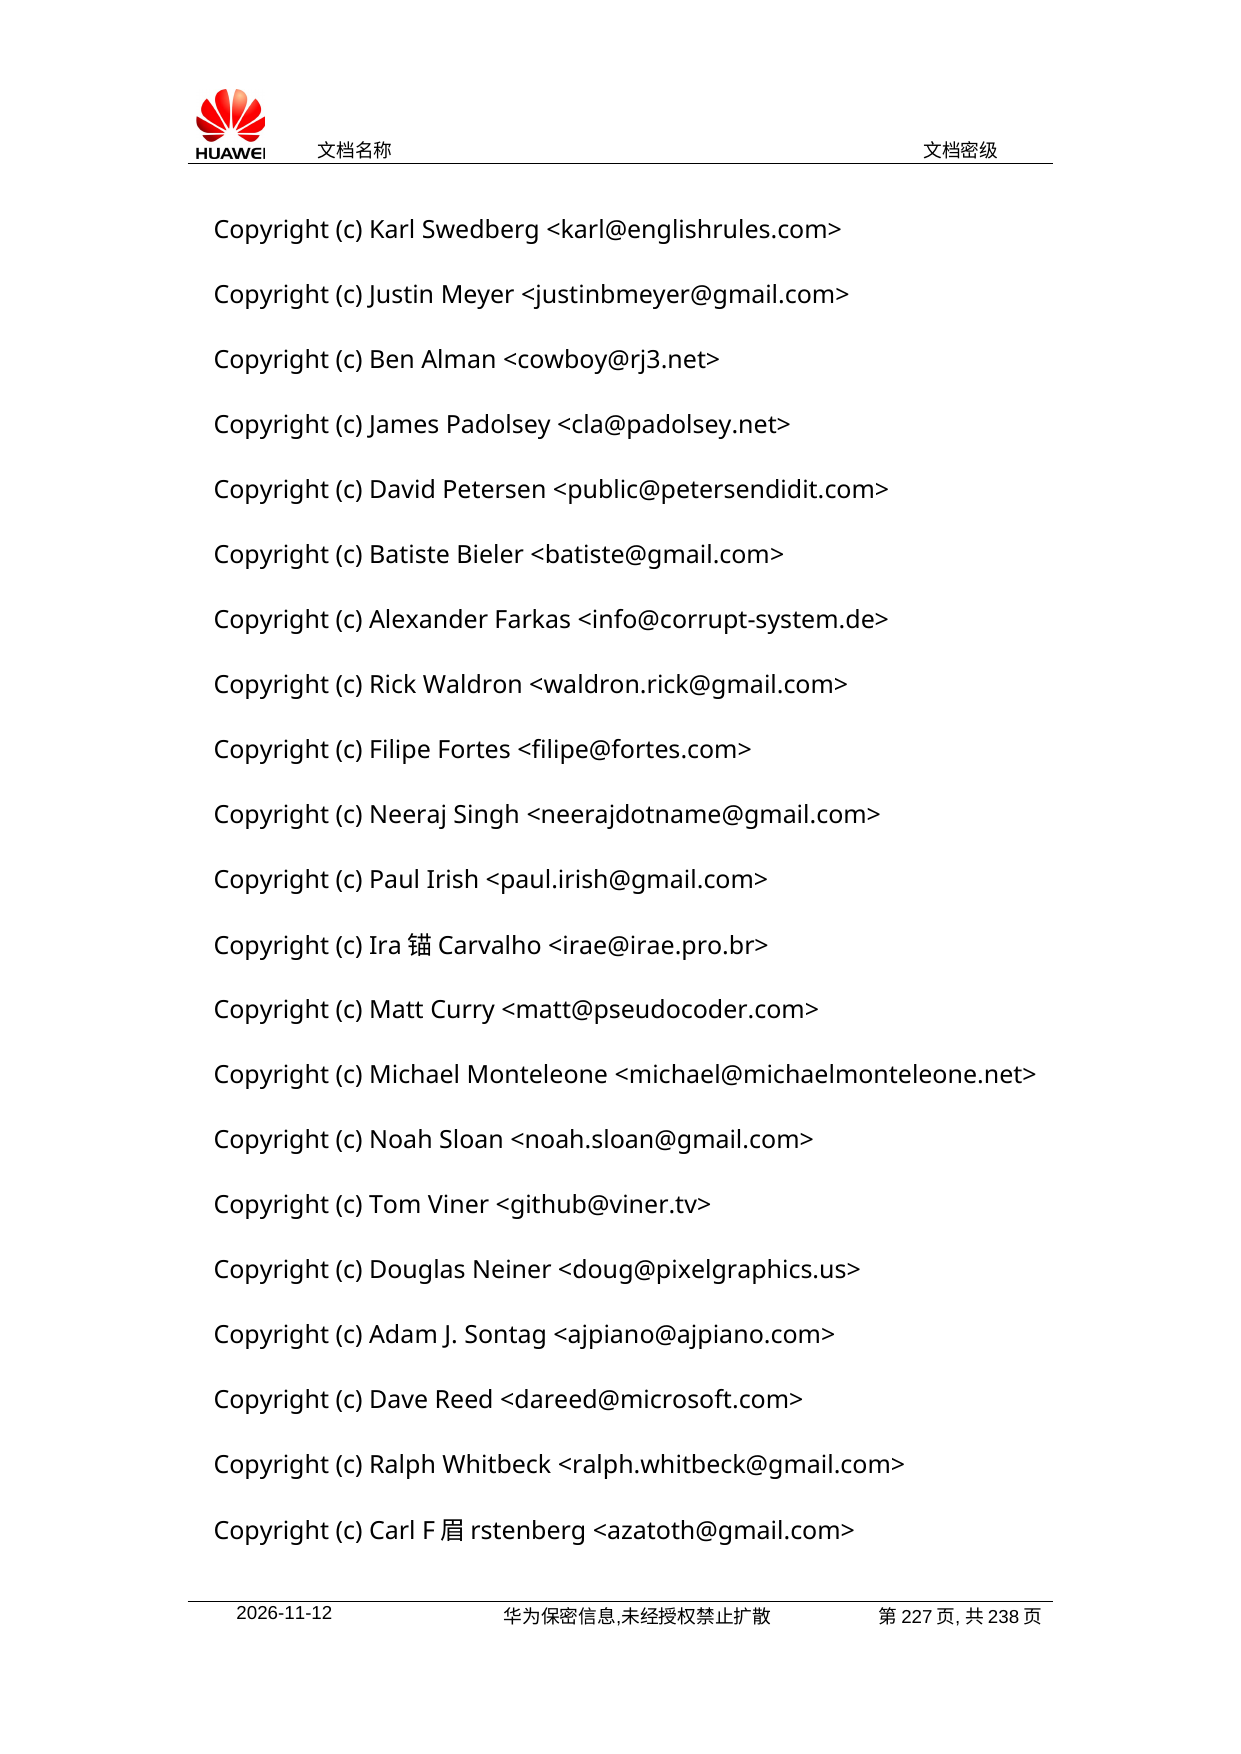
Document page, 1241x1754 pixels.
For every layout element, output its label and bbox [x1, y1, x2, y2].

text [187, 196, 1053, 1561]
picture [196, 89, 265, 159]
